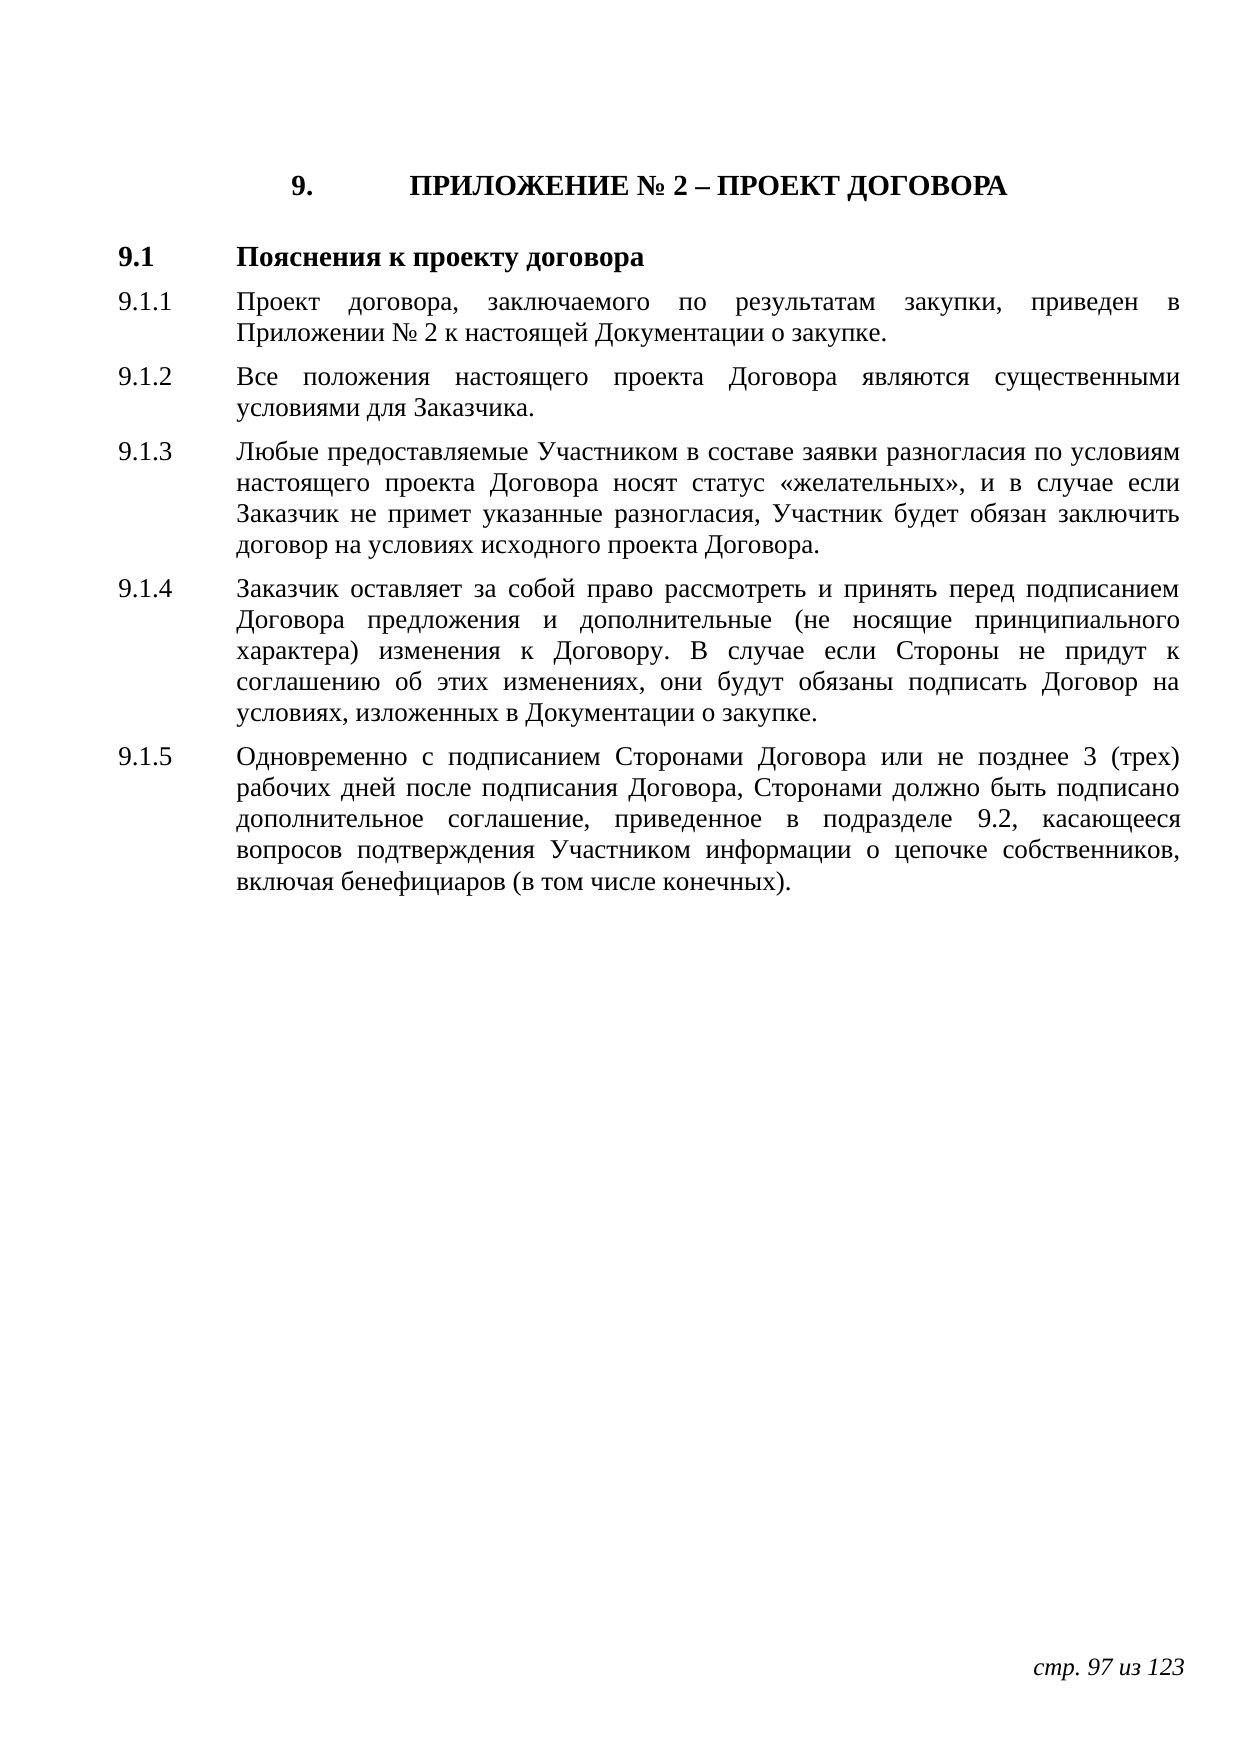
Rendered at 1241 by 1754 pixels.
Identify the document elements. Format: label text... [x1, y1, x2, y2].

subtitle Пояснения к проекту договора [118, 239, 1181, 273]
text Проект договора, заключаемого по результатам закупки, приведен в Приложении № 2 к настоящей Документации о закупке. [118, 285, 1181, 347]
text Любые предоставляемые Участником в составе заявки разногласия по условиям настоящего проекта Договора носят статус «желательных», и в случае если Заказчик не примет указанные разногласия, Участник будет обязан заключить договор на условиях исходного проекта Договора. [118, 435, 1181, 559]
subtitle ПРИЛОЖЕНИЕ № 2 – ПРОЕКТ ДОГОВОРА [118, 168, 1181, 202]
text Все положения настоящего проекта Договора являются существенными условиями для Заказчика. [118, 360, 1181, 422]
text Заказчик оставляет за собой право рассмотреть и принять перед подписанием Договора предложения и дополнительные (не носящие принципиального характера) изменения к Договору. В случае если Стороны не придут к соглашению об этих изменениях, они будут обязаны подписать Договор на условиях, изложенных в Документации о закупке. [118, 572, 1181, 728]
text Одновременно с подписанием Сторонами Договора или не позднее 3 (трех) рабочих дней после подписания Договора, Сторонами должно быть подписано дополнительное соглашение, приведенное в подразделе 9.2, касающееся вопросов подтверждения Участником информации о цепочке собственников, включая бенефициаров (в том числе конечных). [118, 740, 1181, 896]
